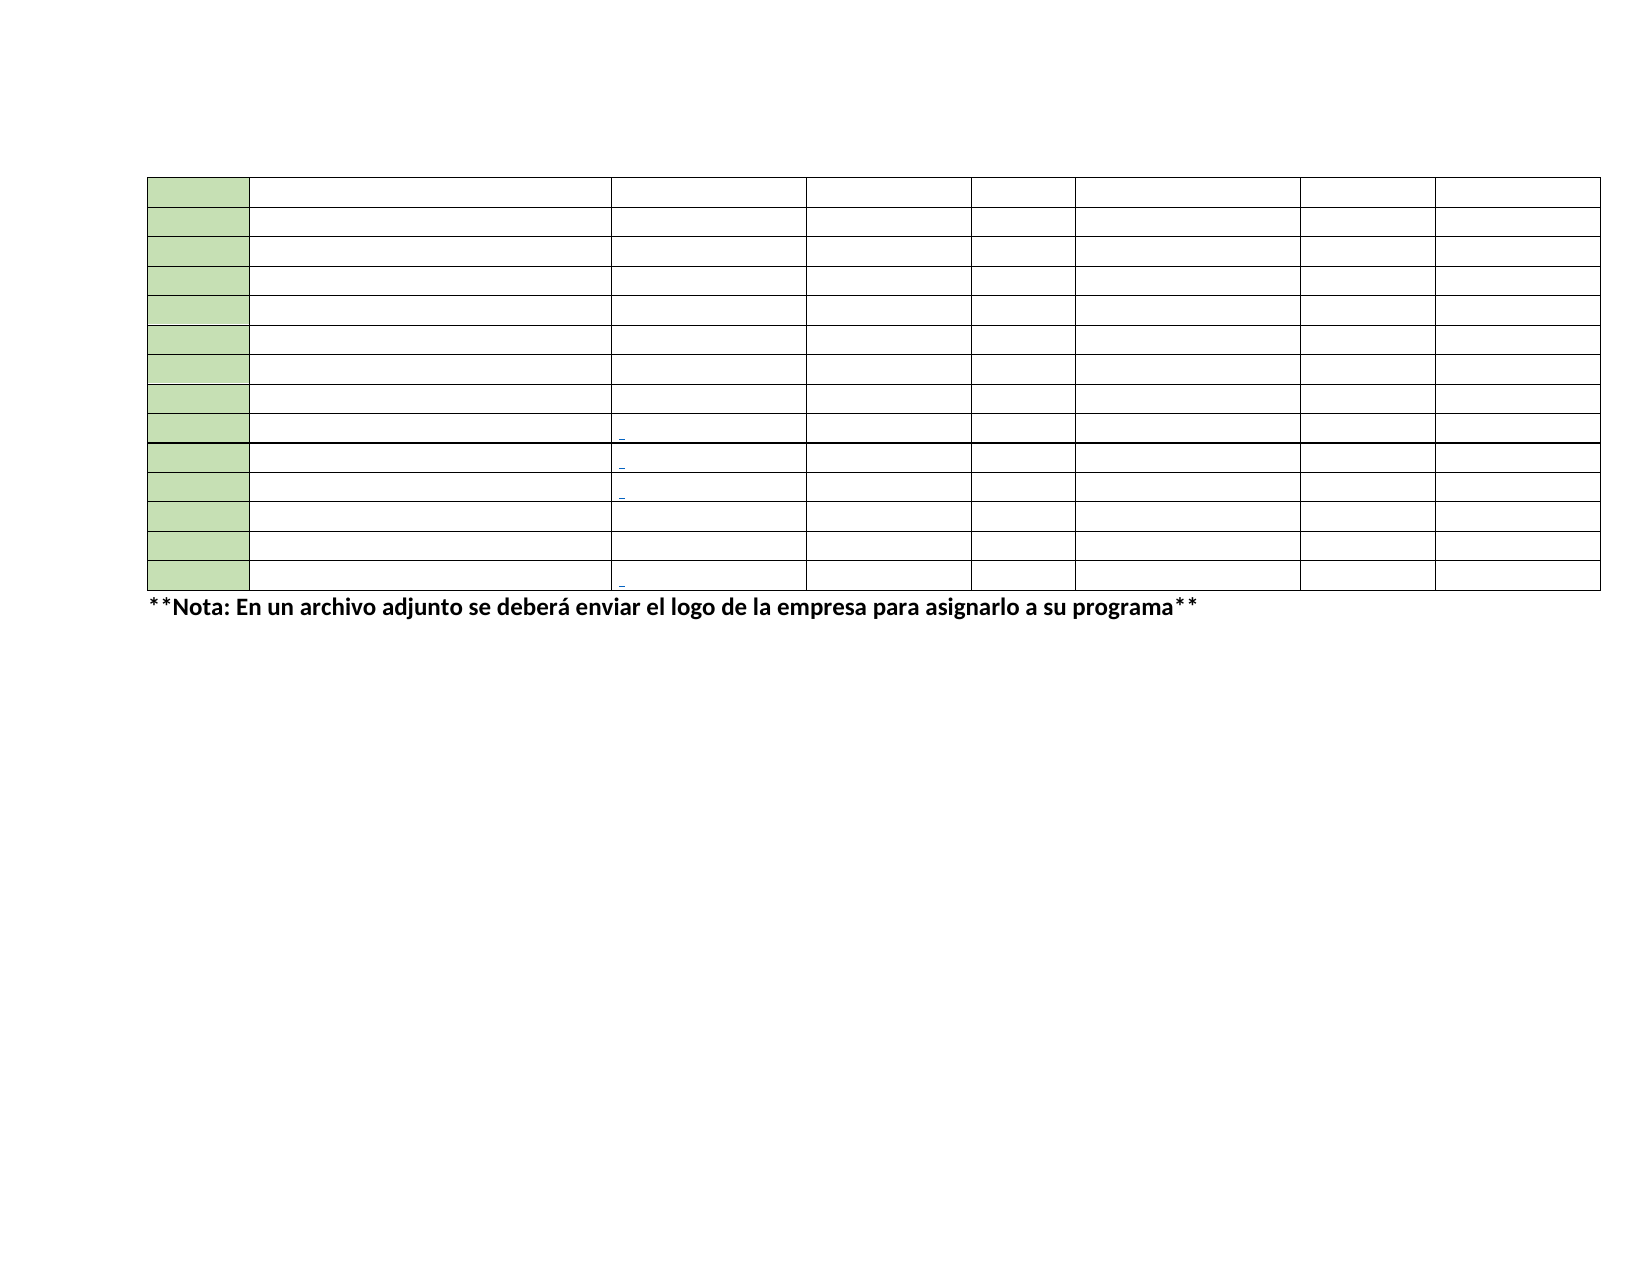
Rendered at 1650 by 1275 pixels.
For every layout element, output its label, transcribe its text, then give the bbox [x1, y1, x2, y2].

table_cell [148, 267, 249, 295]
table_cell [1301, 561, 1435, 590]
table_cell [1301, 414, 1435, 442]
table_cell [612, 385, 806, 413]
table_cell [250, 532, 611, 560]
table_cell [148, 208, 249, 236]
table_cell [250, 267, 611, 295]
table_cell [1301, 532, 1435, 560]
table_cell [250, 326, 611, 354]
table_cell [1076, 355, 1300, 383]
table_cell [1301, 502, 1435, 531]
table_cell [807, 561, 971, 590]
table_cell [250, 473, 611, 501]
table_cell [612, 178, 806, 207]
table_cell [1301, 326, 1435, 354]
text **Nota: En un archivo adjunto se deberá enviar el logo de la empresa para asignarlo a su programa** [148, 591, 1502, 621]
table_cell [1076, 267, 1300, 295]
table_cell [972, 532, 1075, 560]
table_cell [1076, 532, 1300, 560]
table_cell [148, 561, 249, 590]
table_cell [1436, 267, 1600, 295]
table_cell [972, 296, 1075, 324]
table_cell [612, 267, 806, 295]
table_cell [250, 502, 611, 531]
table_cell [1076, 473, 1300, 501]
table_cell [1076, 502, 1300, 531]
table_cell [807, 532, 971, 560]
table_cell [1076, 561, 1300, 590]
table_cell [148, 296, 249, 324]
table_cell [972, 385, 1075, 413]
table_cell [1076, 237, 1300, 266]
table_cell [148, 178, 249, 207]
table_cell [972, 237, 1075, 266]
table_cell [612, 414, 806, 442]
table_cell [612, 296, 806, 324]
table_cell [972, 355, 1075, 383]
table_cell [1301, 208, 1435, 236]
table_cell [1301, 237, 1435, 266]
table_cell [972, 326, 1075, 354]
table_cell [148, 532, 249, 560]
table_cell [1076, 444, 1300, 472]
table_cell [807, 355, 971, 383]
table_cell [1436, 444, 1600, 472]
table_cell [807, 414, 971, 442]
table_cell [972, 267, 1075, 295]
table_cell [148, 237, 249, 266]
table_cell [148, 355, 249, 383]
table_cell [1436, 561, 1600, 590]
table_cell [1436, 355, 1600, 383]
table_cell [1301, 473, 1435, 501]
table_cell [972, 178, 1075, 207]
table_cell [250, 414, 611, 442]
table_cell [1076, 208, 1300, 236]
table_cell [807, 208, 971, 236]
table_cell [612, 237, 806, 266]
table_cell [148, 502, 249, 531]
table_cell [612, 444, 806, 472]
table_cell [250, 237, 611, 266]
table_cell [148, 414, 249, 442]
table_cell [1076, 385, 1300, 413]
table_cell [1076, 296, 1300, 324]
table_cell [1436, 208, 1600, 236]
table_cell [1301, 444, 1435, 472]
table_cell [612, 502, 806, 531]
table_cell [1301, 296, 1435, 324]
table_cell [1436, 385, 1600, 413]
table_cell [807, 473, 971, 501]
table_cell [807, 237, 971, 266]
table_cell [1076, 326, 1300, 354]
table_cell [250, 355, 611, 383]
table_cell [807, 326, 971, 354]
table_cell [612, 561, 806, 590]
table_cell [1436, 414, 1600, 442]
table_cell [612, 473, 806, 501]
table_cell [1436, 178, 1600, 207]
table_cell [807, 385, 971, 413]
table_cell [972, 444, 1075, 472]
table_cell [250, 208, 611, 236]
table_cell [1436, 237, 1600, 266]
table_cell [612, 532, 806, 560]
table_cell [1301, 355, 1435, 383]
table_cell [972, 208, 1075, 236]
table_cell [1436, 296, 1600, 324]
table_cell [250, 296, 611, 324]
table_cell [1076, 414, 1300, 442]
table_cell [972, 561, 1075, 590]
table_cell [972, 414, 1075, 442]
table_cell [612, 326, 806, 354]
table_cell [1301, 267, 1435, 295]
table_cell [807, 444, 971, 472]
table_cell [807, 267, 971, 295]
table_cell [250, 178, 611, 207]
table_cell [807, 502, 971, 531]
table_cell [1436, 532, 1600, 560]
table_cell [148, 385, 249, 413]
table_cell [148, 444, 249, 472]
table_cell [1436, 326, 1600, 354]
table_cell [250, 561, 611, 590]
table_cell [1436, 473, 1600, 501]
table_cell [1076, 178, 1300, 207]
table_cell [250, 444, 611, 472]
table_cell [807, 296, 971, 324]
table_cell [612, 208, 806, 236]
table_cell [612, 355, 806, 383]
table_cell [148, 473, 249, 501]
table_cell [972, 502, 1075, 531]
table_cell [807, 178, 971, 207]
table_cell [1301, 178, 1435, 207]
table_cell [1301, 385, 1435, 413]
table_cell [148, 326, 249, 354]
table_cell [1436, 502, 1600, 531]
table_cell [250, 385, 611, 413]
table_cell [972, 473, 1075, 501]
